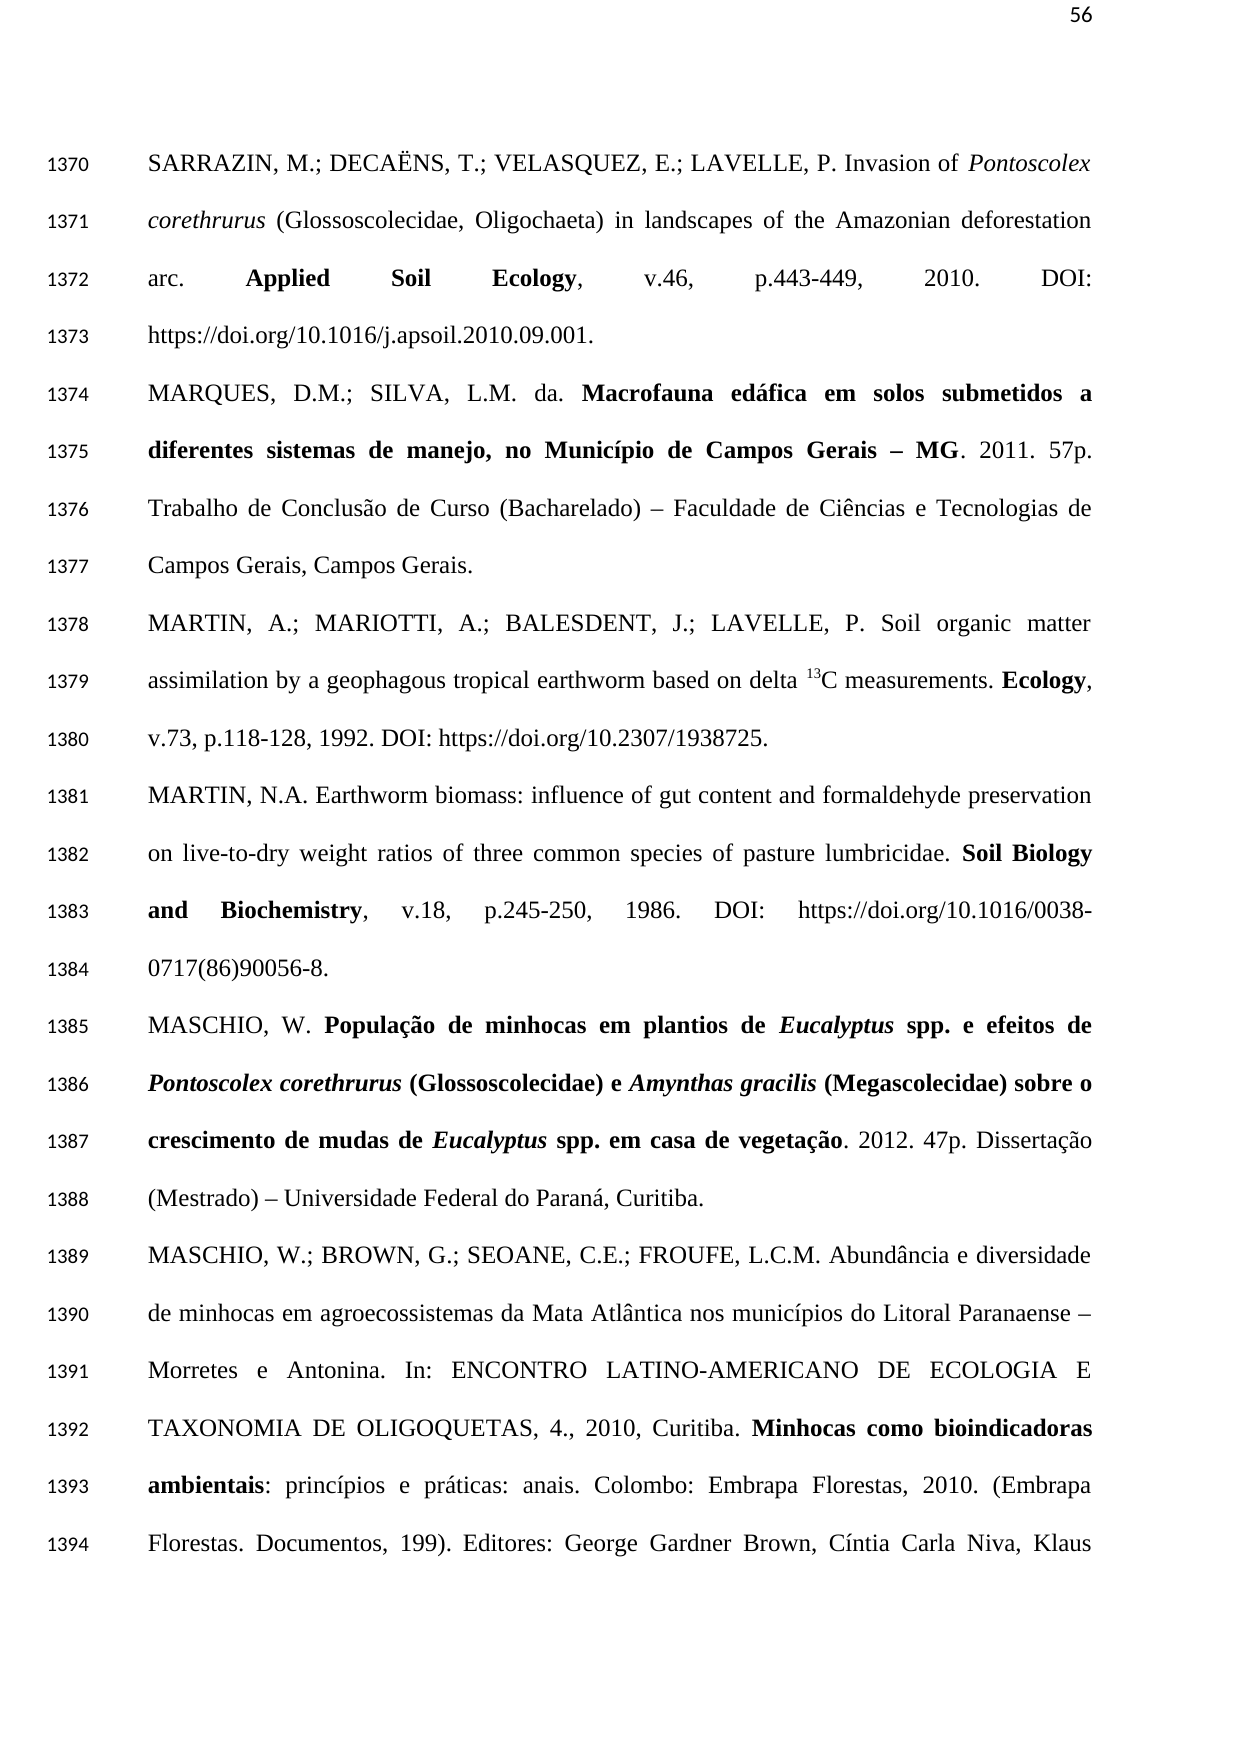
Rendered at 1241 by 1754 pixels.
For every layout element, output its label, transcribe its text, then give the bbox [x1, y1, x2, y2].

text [148, 148, 1092, 349]
text MASCHIO, W. População de minhocas em plantios de Eucalyptus spp. e efeitos de Pontoscolex corethrurus (Glossoscolecidae) e Amynthas gracilis (Megascolecidae) sobre o crescimento de mudas de Eucalyptus spp. em casa de vegetação. 2012. 47p. Dissertação (Mestrado) – Universidade Federal do Paraná, Curitiba. [148, 1010, 1092, 1211]
text MARTIN, N.A. Earthworm biomass: influence of gut content and formaldehyde preservation on live-to-dry weight ratios of three common species of pasture lumbricidae. Soil Biology and Biochemistry, v.18, p.245-250, 1986. DOI: https://doi.org/10.1016/0038-0717(86)90056-8. [148, 780, 1092, 981]
text MARTIN, A.; MARIOTTI, A.; BALESDENT, J.; LAVELLE, P. Soil organic matter assimilation by a geophagous tropical earthworm based on delta 13C measurements. Ecology, v.73, p.118-128, 1992. DOI: https://doi.org/10.2307/1938725. [148, 608, 1092, 751]
text MARQUES, D.M.; SILVA, L.M. da. Macrofauna edáfica em solos submetidos a diferentes sistemas de manejo, no Município de Campos Gerais – MG. 2011. 57p. Trabalho de Conclusão de Curso (Bacharelado) – Faculdade de Ciências e Tecnologias de Campos Gerais, Campos Gerais. [148, 378, 1092, 579]
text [148, 1240, 1092, 1557]
